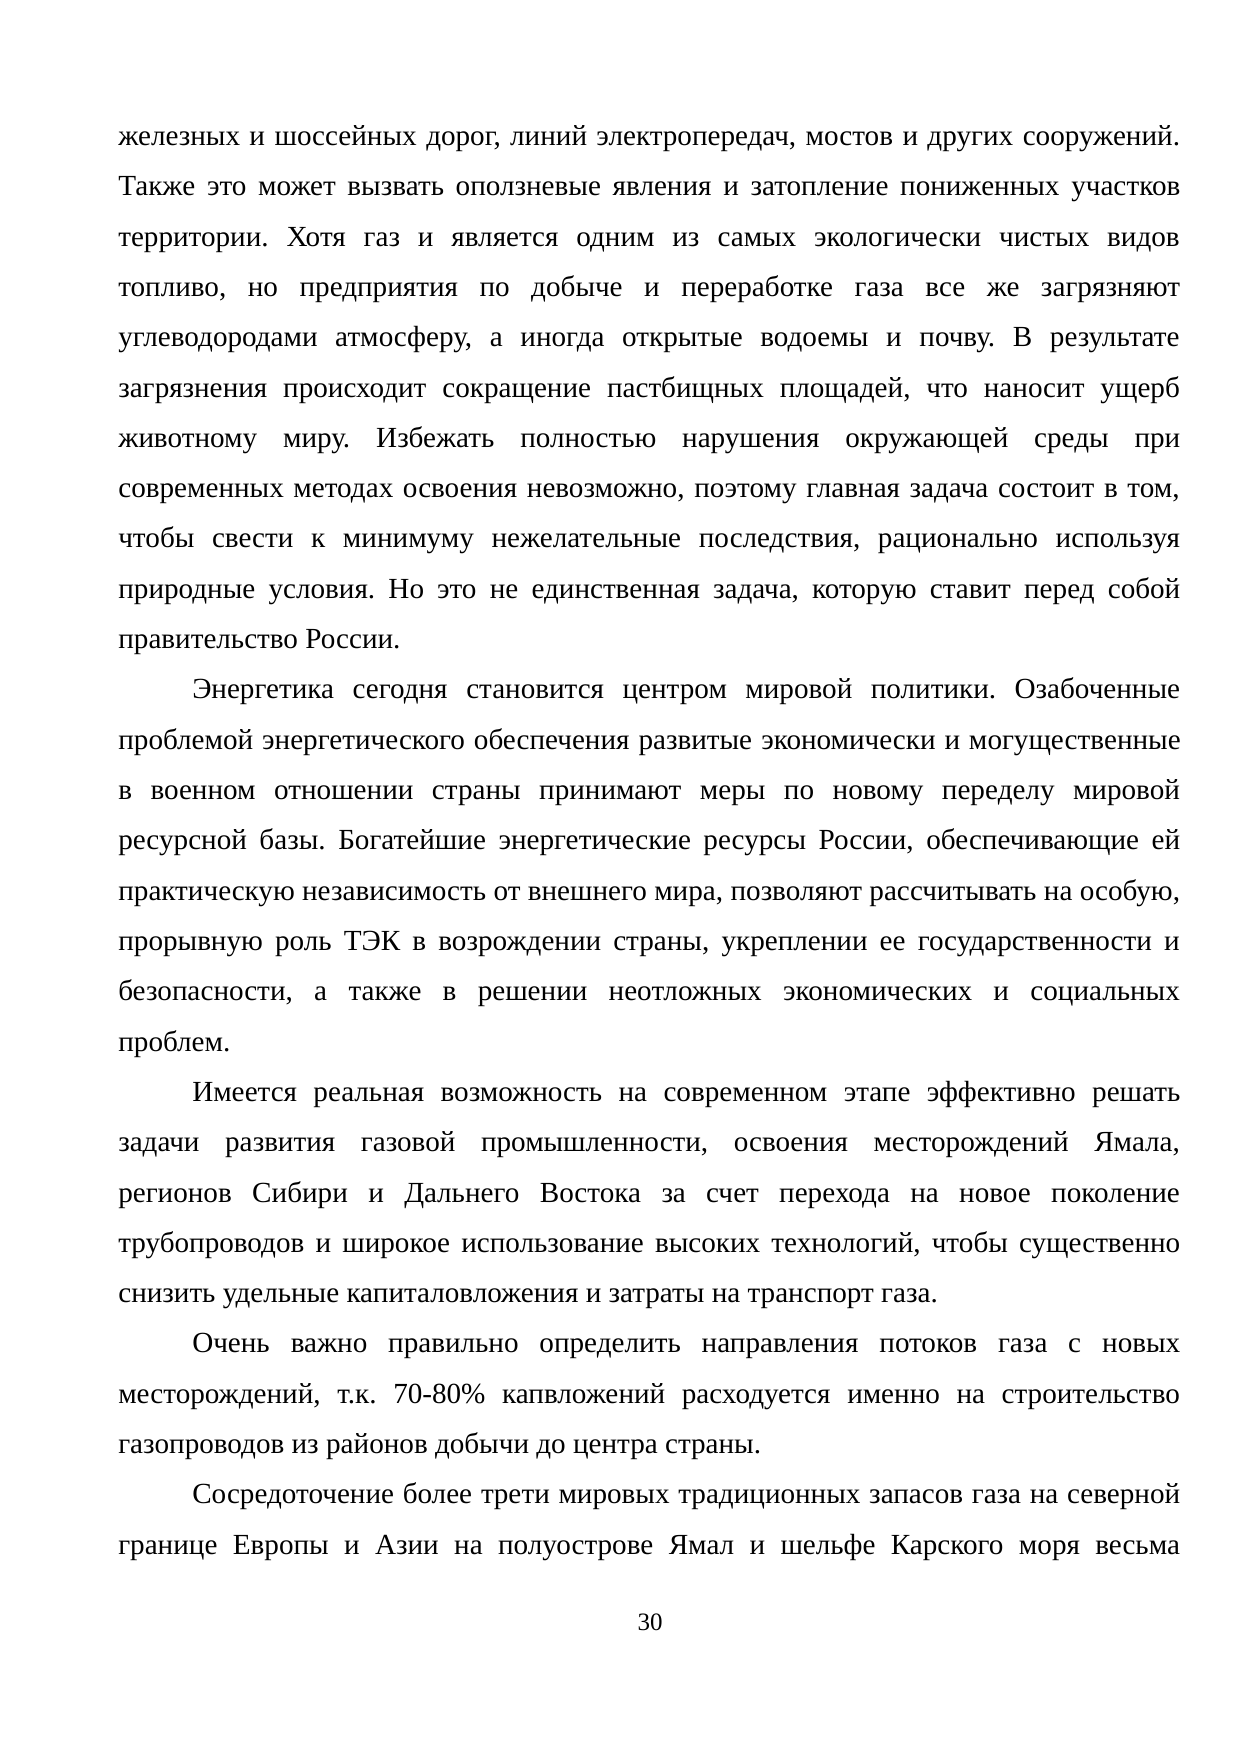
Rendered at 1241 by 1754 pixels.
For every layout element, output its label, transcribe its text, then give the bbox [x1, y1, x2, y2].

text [118, 1477, 1181, 1560]
text Энергетика сегодня становится центром мировой политики. Озабоченные проблемой энергетического обеспечения развитые экономически и могущественные в военном отношении страны принимают меры по новому переделу мировой ресурсной базы. Богатейшие энергетические ресурсы России, обеспечивающие ей практическую независимость от внешнего мира, позволяют рассчитывать на особую, прорывную роль ТЭК в возрождении страны, укреплении ее государственности и безопасности, а также в решении неотложных экономических и социальных проблем. [118, 672, 1181, 1057]
text Очень важно правильно определить направления потоков газа с новых месторождений, т.к. 70-80% капвложений расходуется именно на строительство газопроводов из районов добычи до центра страны. [118, 1326, 1181, 1460]
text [118, 118, 1181, 655]
text Имеется реальная возможность на современном этапе эффективно решать задачи развития газовой промышленности, освоения месторождений Ямала, регионов Сибири и Дальнего Востока за счет перехода на новое поколение трубопроводов и широкое использование высоких технологий, чтобы существенно снизить удельные капиталовложения и затраты на транспорт газа. [118, 1074, 1181, 1309]
